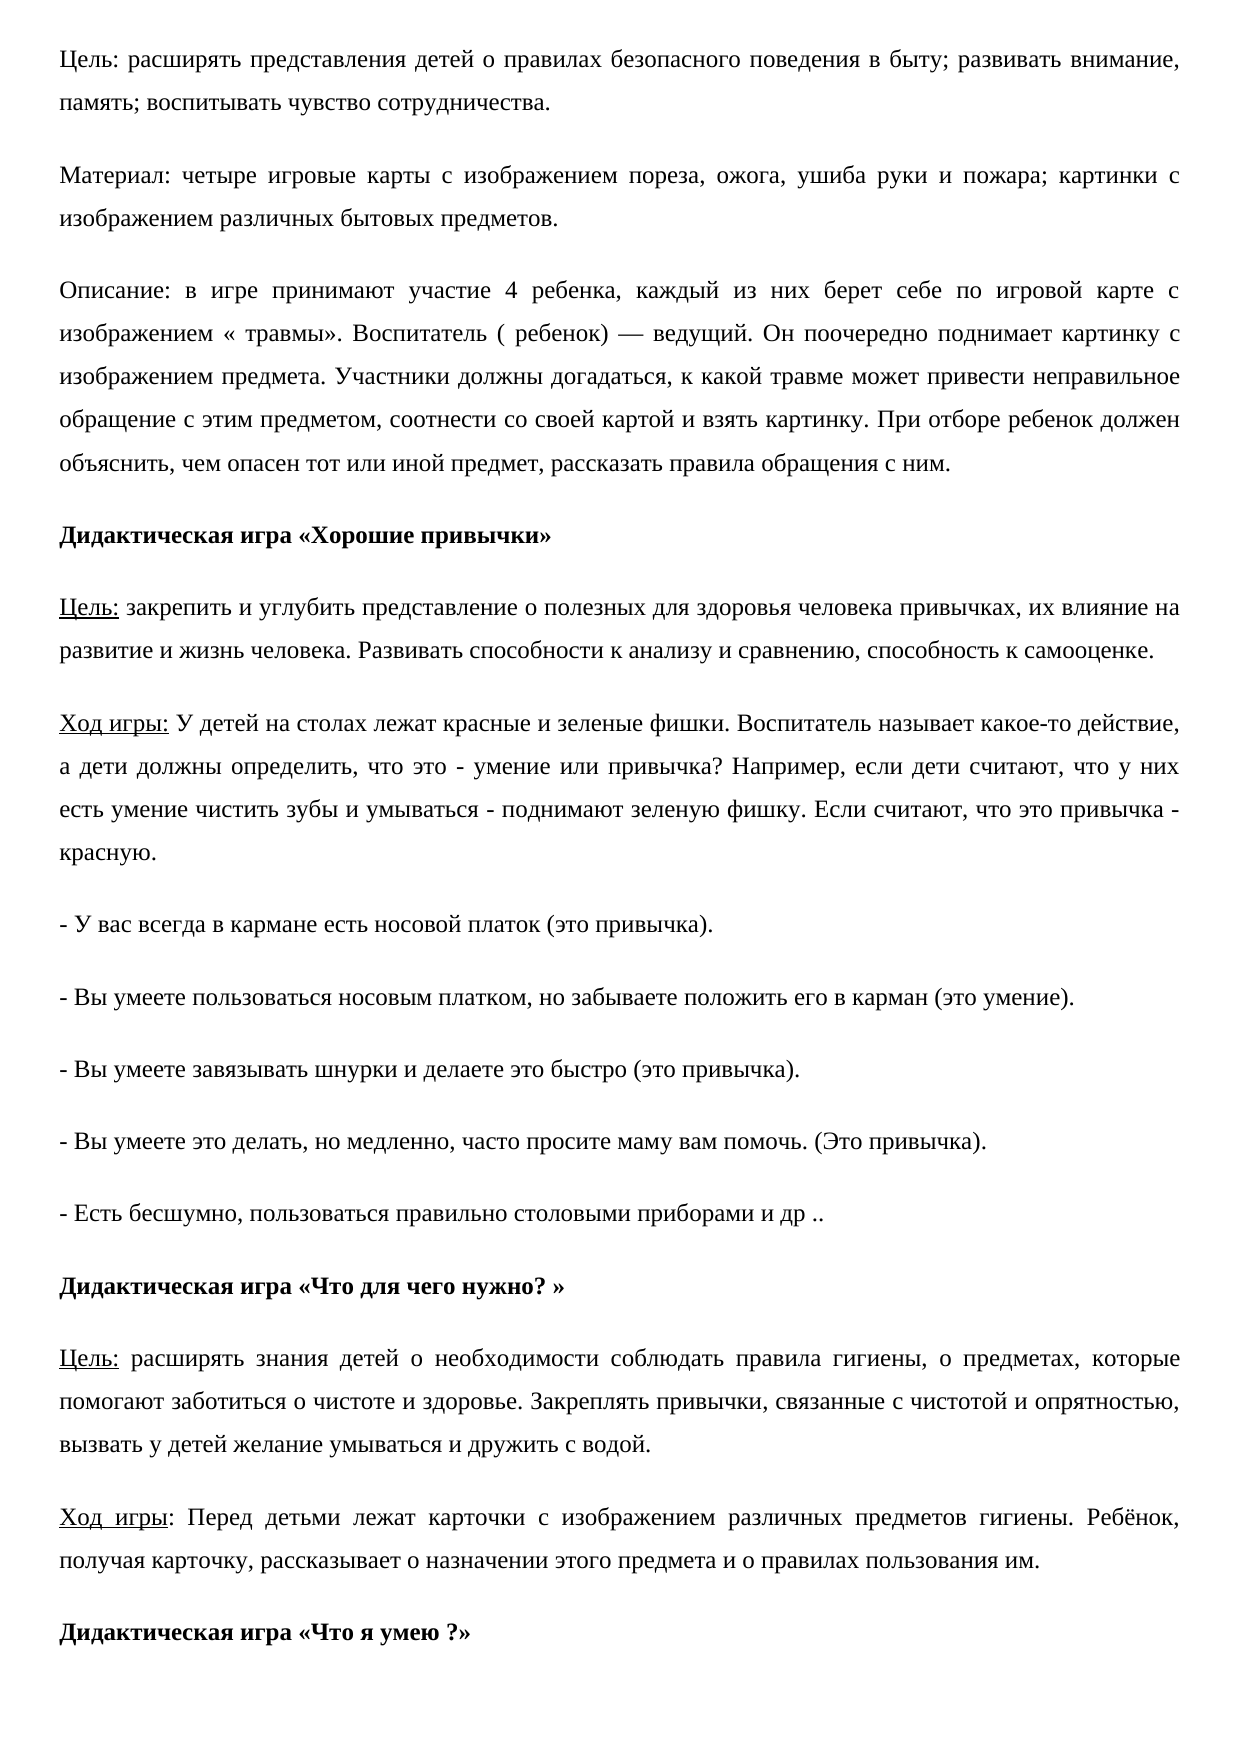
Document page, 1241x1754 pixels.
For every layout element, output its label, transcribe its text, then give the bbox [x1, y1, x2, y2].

text - Вы умеете завязывать шнурки и делаете это быстро (это привычка). [59, 1054, 1181, 1083]
text Цель: расширять представления детей о правилах безопасного поведения в быту; развивать внимание, память; воспитывать чувство сотрудничества. [59, 44, 1181, 116]
text Дидактическая игра «Что я умею ?» [59, 1617, 1181, 1646]
text - У вас всегда в кармане есть носовой платок (это привычка). [59, 909, 1181, 938]
text - Есть бесшумно, пользоваться правильно столовыми приборами и др .. [59, 1198, 1181, 1227]
text Описание: в игре принимают участие 4 ребенка, каждый из них берет себе по игровой карте с изображением « травмы». Воспитатель ( ребенок) — ведущий. Он поочередно поднимает картинку с изображением предмета. Участники должны догадаться, к какой травме может привести неправильное обращение с этим предметом, соотнести со своей картой и взять картинку. При отборе ребенок должен объяснить, чем опасен тот или иной предмет, рассказать правила обращения с ним. [59, 275, 1181, 476]
text Цель: закрепить и углубить представление о полезных для здоровья человека привычках, их влияние на развитие и жизнь человека. Развивать способности к анализу и сравнению, способность к самооценке. [59, 592, 1181, 664]
text Дидактическая игра «Хорошие привычки» [59, 520, 1181, 549]
text Дидактическая игра «Что для чего нужно? » [59, 1271, 1181, 1299]
text - Вы умеете это делать, но медленно, часто просите маму вам помочь. (Это привычка). [59, 1126, 1181, 1155]
text Материал: четыре игровые карты с изображением пореза, ожога, ушиба руки и пожара; картинки с изображением различных бытовых предметов. [59, 160, 1181, 232]
text Цель: расширять знания детей о необходимости соблюдать правила гигиены, о предметах, которые помогают заботиться о чистоте и здоровье. Закреплять привычки, связанные с чистотой и опрятностью, вызвать у детей желание умываться и дружить с водой. [59, 1343, 1181, 1458]
text - Вы умеете пользоваться носовым платком, но забываете положить его в карман (это умение). [59, 982, 1181, 1010]
text Ход игры: У детей на столах лежат красные и зеленые фишки. Воспитатель называет какое-то действие, а дети должны определить, что это - умение или привычка? Например, если дети считают, что у них есть умение чистить зубы и умываться - поднимают зеленую фишку. Если считают, что это привычка - красную. [59, 708, 1181, 866]
text Ход игры: Перед детьми лежат карточки с изображением различных предметов гигиены. Ребёнок, получая карточку, рассказывает о назначении этого предмета и о правилах пользования им. [59, 1502, 1181, 1573]
